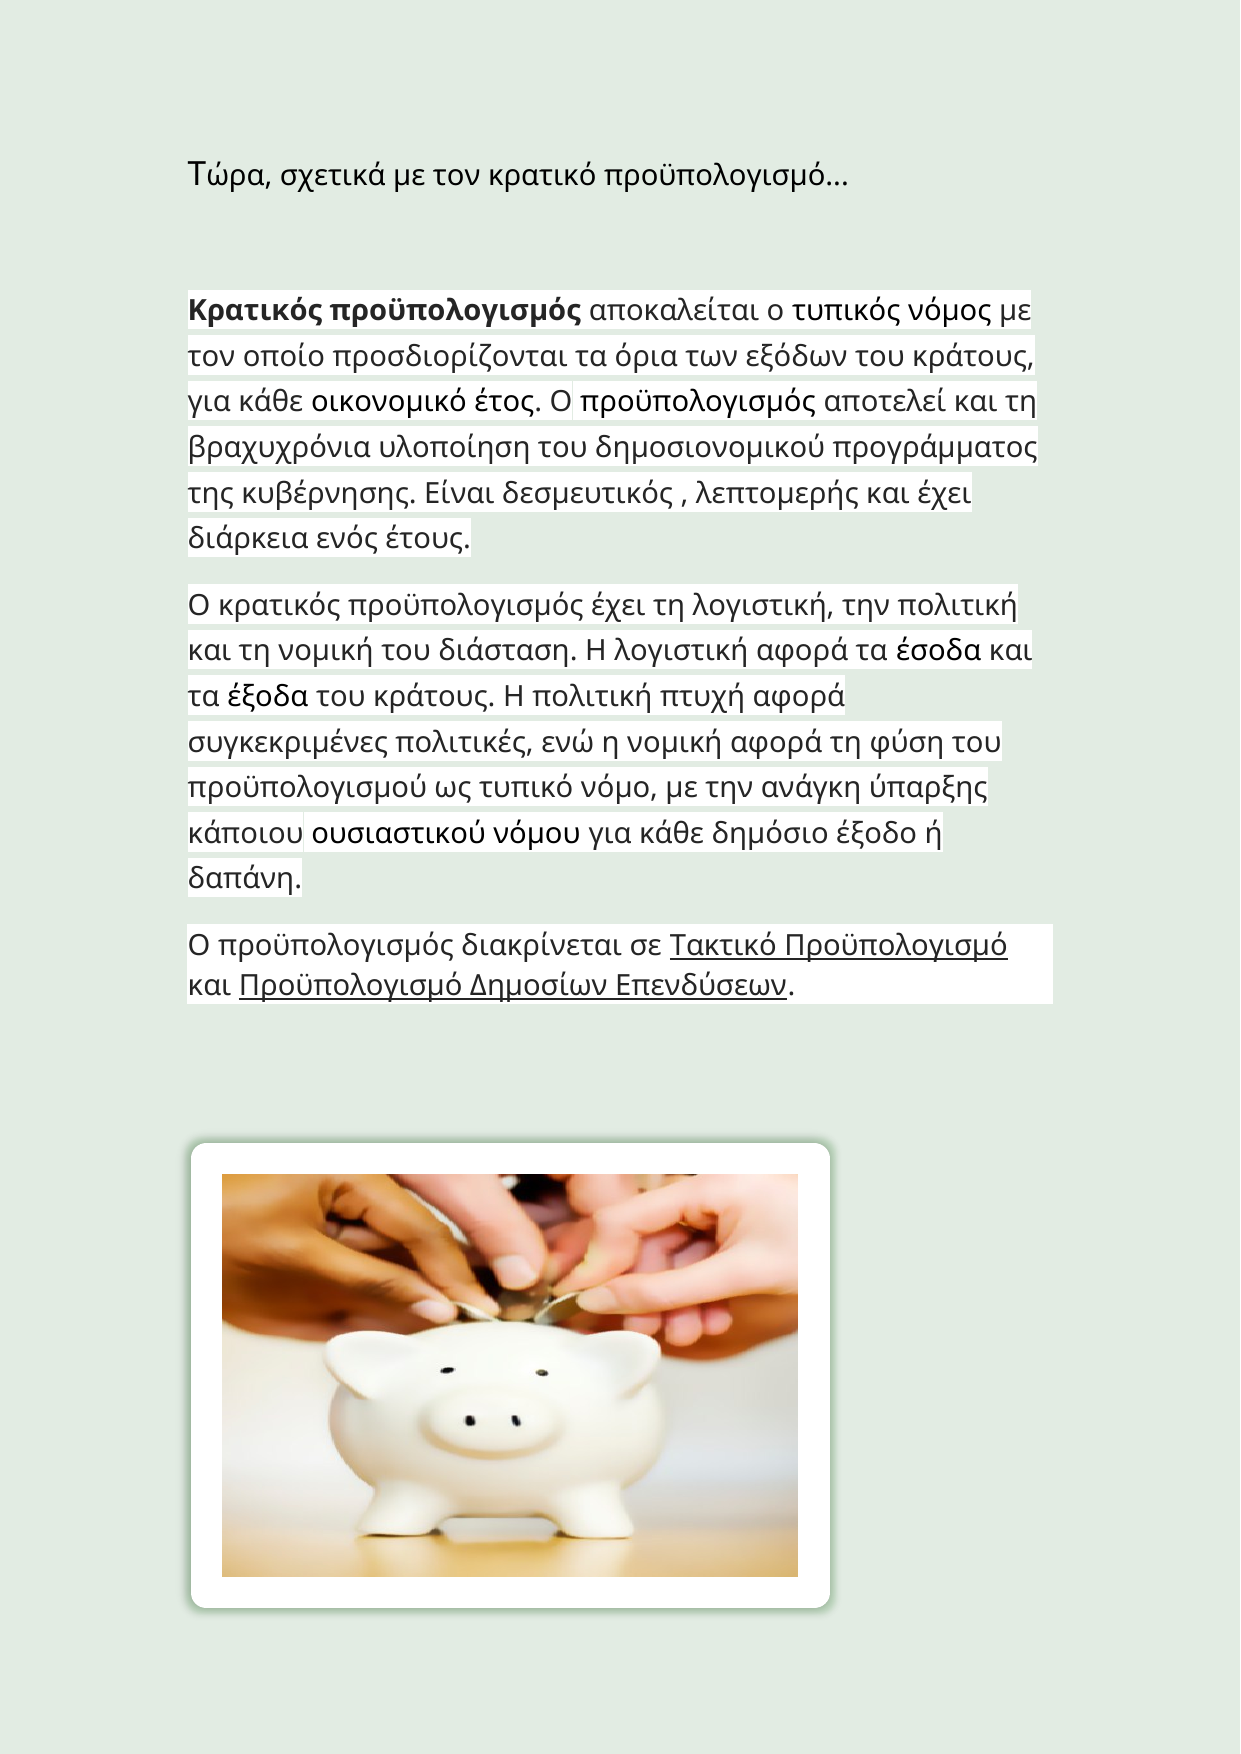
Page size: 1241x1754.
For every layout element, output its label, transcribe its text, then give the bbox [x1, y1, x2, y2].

text Τώρα, σχετικά με τον κρατικό προϋπολογισμό... [187, 150, 1053, 195]
text Κρατικός προϋπολογισμός αποκαλείται ο τυπικός νόμος με τον οποίο προσδιορίζονται τα όρια των εξόδων του κράτους, για κάθε οικονομικό έτος. Ο προϋπολογισμός αποτελεί και τη βραχυχρόνια υλοποίηση του δημοσιονομικού προγράμματος της κυβέρνησης. Είναι δεσμευτικός , λεπτομερής και έχει διάρκεια ενός έτους. [187, 289, 1053, 557]
text Ο κρατικός προϋπολογισμός έχει τη λογιστική, την πολιτική και τη νομική του διάσταση. Η λογιστική αφορά τα έσοδα και τα έξοδα του κράτους. Η πολιτική πτυχή αφορά συγκεκριμένες πολιτικές, ενώ η νομική αφορά τη φύση του προϋπολογισμού ως τυπικό νόμο, με την ανάγκη ύπαρξης κάποιου ουσιαστικού νόμου για κάθε δημόσιο έξοδο ή δαπάνη. [187, 584, 1053, 897]
text Ο προϋπολογισμός διακρίνεται σε Τακτικό Προϋπολογισμό και Προϋπολογισμό Δημοσίων Επενδύσεων. [187, 924, 1053, 1004]
picture [222, 1174, 798, 1577]
